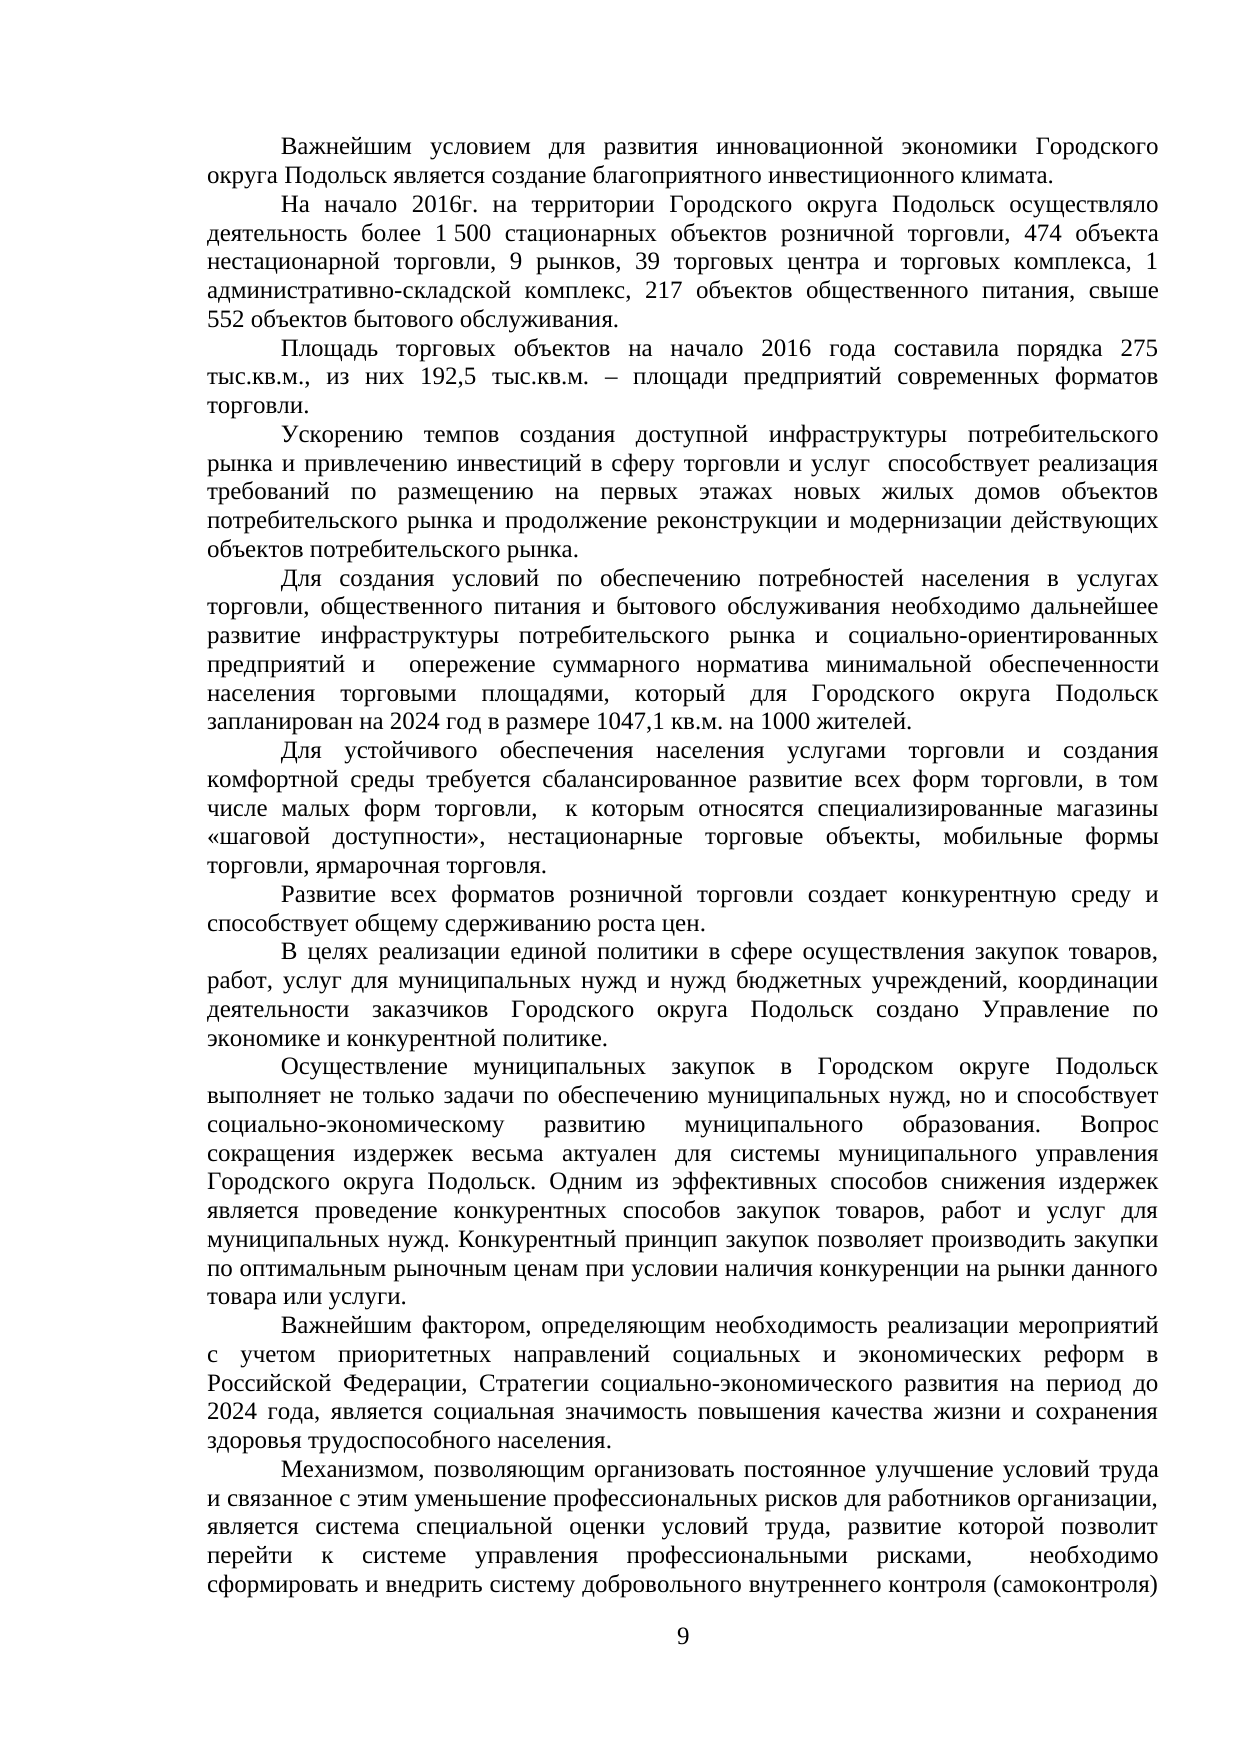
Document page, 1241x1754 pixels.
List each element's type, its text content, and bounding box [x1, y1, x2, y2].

text Важнейшим фактором, определяющим необходимость реализации мероприятий с учетом приоритетных направлений социальных и экономических реформ в Российской Федерации, Стратегии социально-экономического развития на период до 2024 года, является социальная значимость повышения качества жизни и сохранения здоровья трудоспособного населения. [207, 1310, 1159, 1454]
text Площадь торговых объектов на начало 2016 года составила порядка 275 тыс.кв.м., из них 192,5 тыс.кв.м. – площади предприятий современных форматов торговли. [207, 333, 1159, 419]
text Осуществление муниципальных закупок в Городском округе Подольск выполняет не только задачи по обеспечению муниципальных нужд, но и способствует социально-экономическому развитию муниципального образования. Вопрос сокращения издержек весьма актуален для системы муниципального управления Городского округа Подольск. Одним из эффективных способов снижения издержек является проведение конкурентных способов закупок товаров, работ и услуг для муниципальных нужд. Конкурентный принцип закупок позволяет производить закупки по оптимальным рыночным ценам при условии наличия конкуренции на рынки данного товара или услуги. [207, 1051, 1159, 1310]
text Для устойчивого обеспечения населения услугами торговли и создания комфортной среды требуется сбалансированное развитие всех форм торговли, в том числе малых форм торговли, к которым относятся специализированные магазины «шаговой доступности», нестационарные торговые объекты, мобильные формы торговли, ярмарочная торговля. [207, 735, 1159, 879]
text Ускорению темпов создания доступной инфраструктуры потребительского рынка и привлечению инвестиций в сферу торговли и услуг способствует реализация требований по размещению на первых этажах новых жилых домов объектов потребительского рынка и продолжение реконструкции и модернизации действующих объектов потребительского рынка. [207, 419, 1159, 563]
text Для создания условий по обеспечению потребностей населения в услугах торговли, общественного питания и бытового обслуживания необходимо дальнейшее развитие инфраструктуры потребительского рынка и социально-ориентированных предприятий и опережение суммарного норматива минимальной обеспеченности населения торговыми площадями, который для Городского округа Подольск запланирован на 2024 год в размере 1047,1 кв.м. на 1000 жителей. [207, 563, 1159, 735]
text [207, 1454, 1159, 1598]
text На начало 2016г. на территории Городского округа Подольск осуществляло деятельность более 1 500 стационарных объектов розничной торговли, 474 объекта нестационарной торговли, 9 рынков, 39 торговых центра и торговых комплекса, 1 административно-складской комплекс, 217 объектов общественного питания, свыше 552 объектов бытового обслуживания. [207, 189, 1159, 333]
text Важнейшим условием для развития инновационной экономики Городского округа Подольск является создание благоприятного инвестиционного климата. [207, 131, 1159, 189]
text В целях реализации единой политики в сфере осуществления закупок товаров, работ, услуг для муниципальных нужд и нужд бюджетных учреждений, координации деятельности заказчиков Городского округа Подольск создано Управление по экономике и конкурентной политике. [207, 936, 1159, 1051]
text Развитие всех форматов розничной торговли создает конкурентную среду и способствует общему сдерживанию роста цен. [207, 879, 1159, 936]
